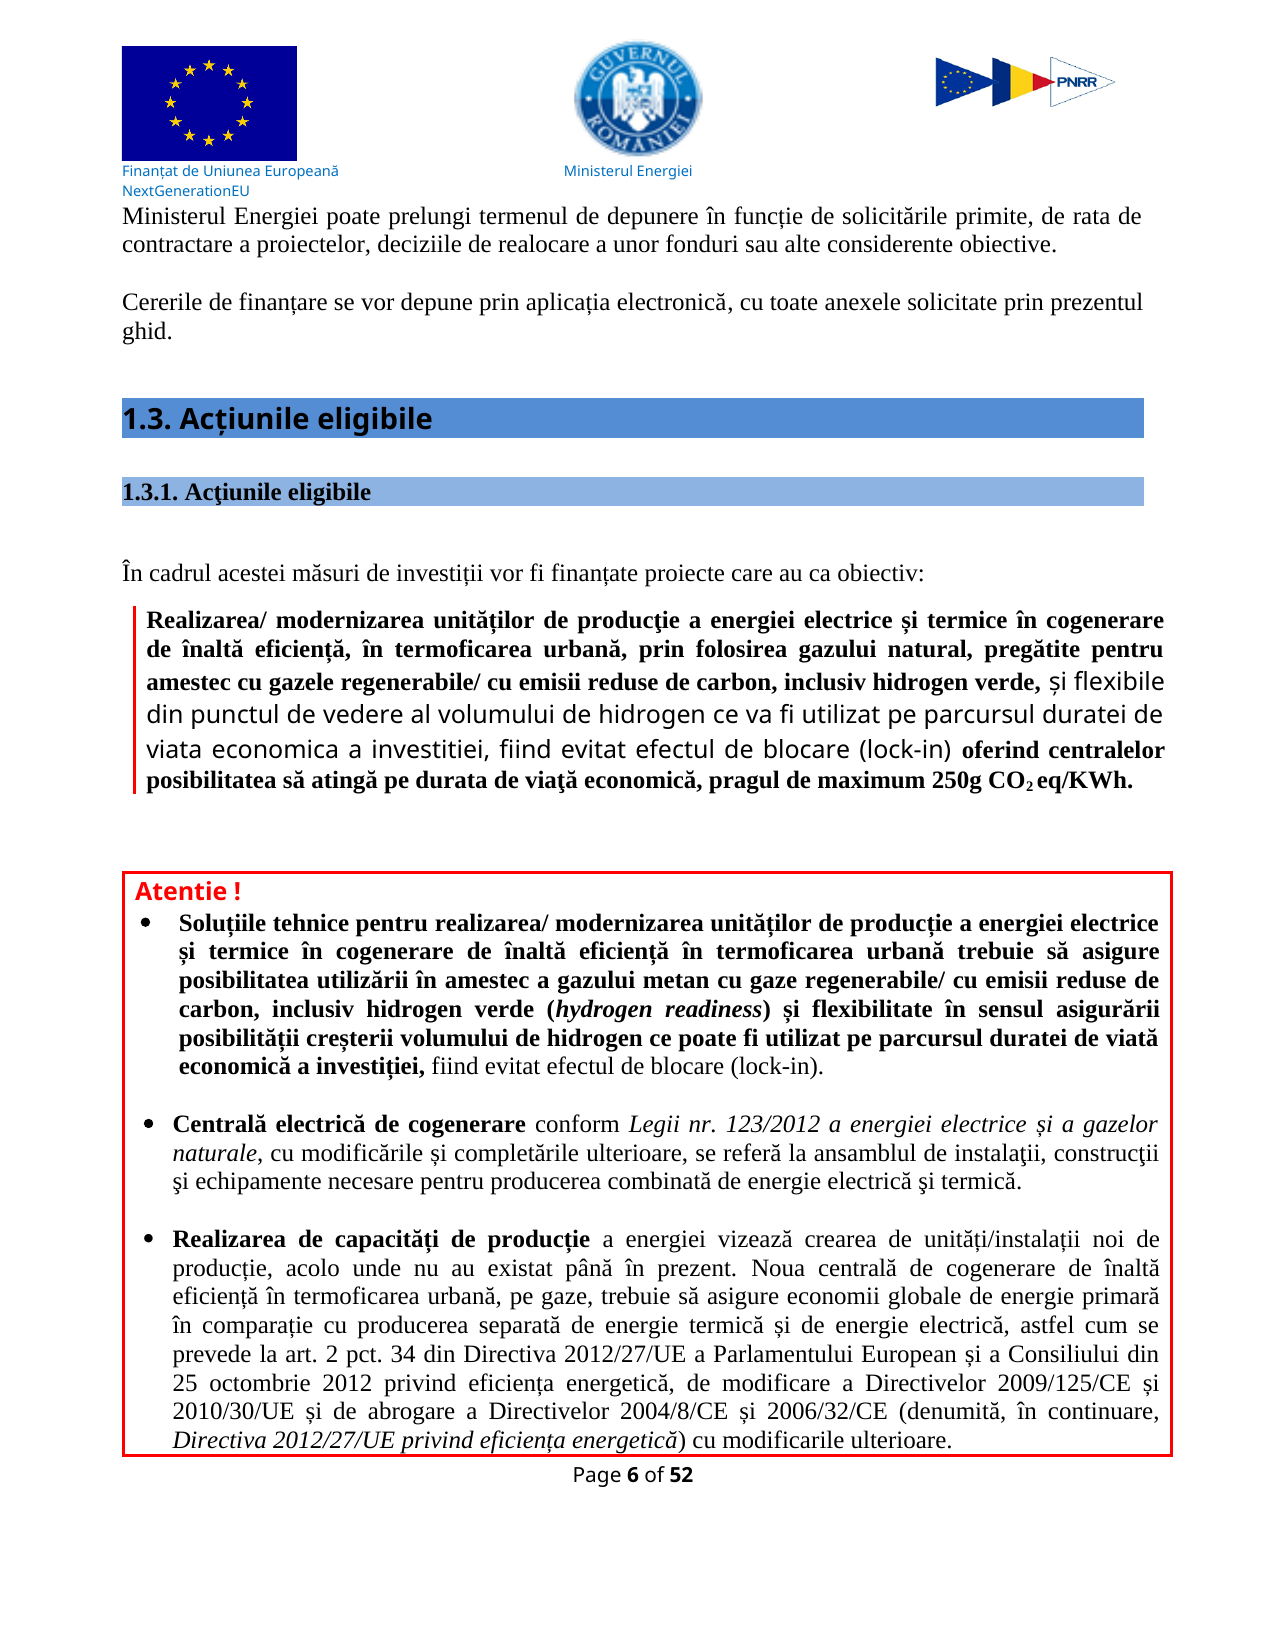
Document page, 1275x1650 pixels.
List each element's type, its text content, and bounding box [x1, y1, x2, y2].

picture [550, 26, 728, 161]
text 1.3. Acţiunile eligibile [122, 398, 1144, 438]
picture [922, 9, 1126, 161]
text În cadrul acestei măsuri de investiții vor fi finanțate proiecte care au ca obiectiv: [122, 558, 1144, 587]
picture [121, 46, 297, 161]
subtitle 1.3.1. Acţiunile eligibile [122, 477, 1144, 506]
text Ministerul Energiei poate prelungi termenul de depunere în funcție de solicitările primite, de rata de contractare a proiectelor, deciziile de realocare a unor fonduri sau alte considerente obiective. [122, 201, 1144, 258]
table_header Realizarea/ modernizarea unităților de producţie a energiei electrice și termice în cogenerare de înaltă eficiență, în termoficarea urbană, prin folosirea gazului natural, pregătite pentru amestec cu gazele regenerabile/ cu emisii reduse de carbon, inclusiv hidrogen verde, și flexibile din punctul de vedere al volumului de hidrogen ce va fi utilizat pe parcursul duratei de viata economica a investitiei, fiind evitat efectul de blocare (lock-in) oferind centralelor posibilitatea să atingă pe durata de viaţă economică, pragul de maximum 250g CO2 eq/KWh. [136, 606, 1176, 794]
text Cererile de finanțare se vor depune prin aplicația electronică, cu toate anexele solicitate prin prezentul ghid. [122, 287, 1144, 344]
